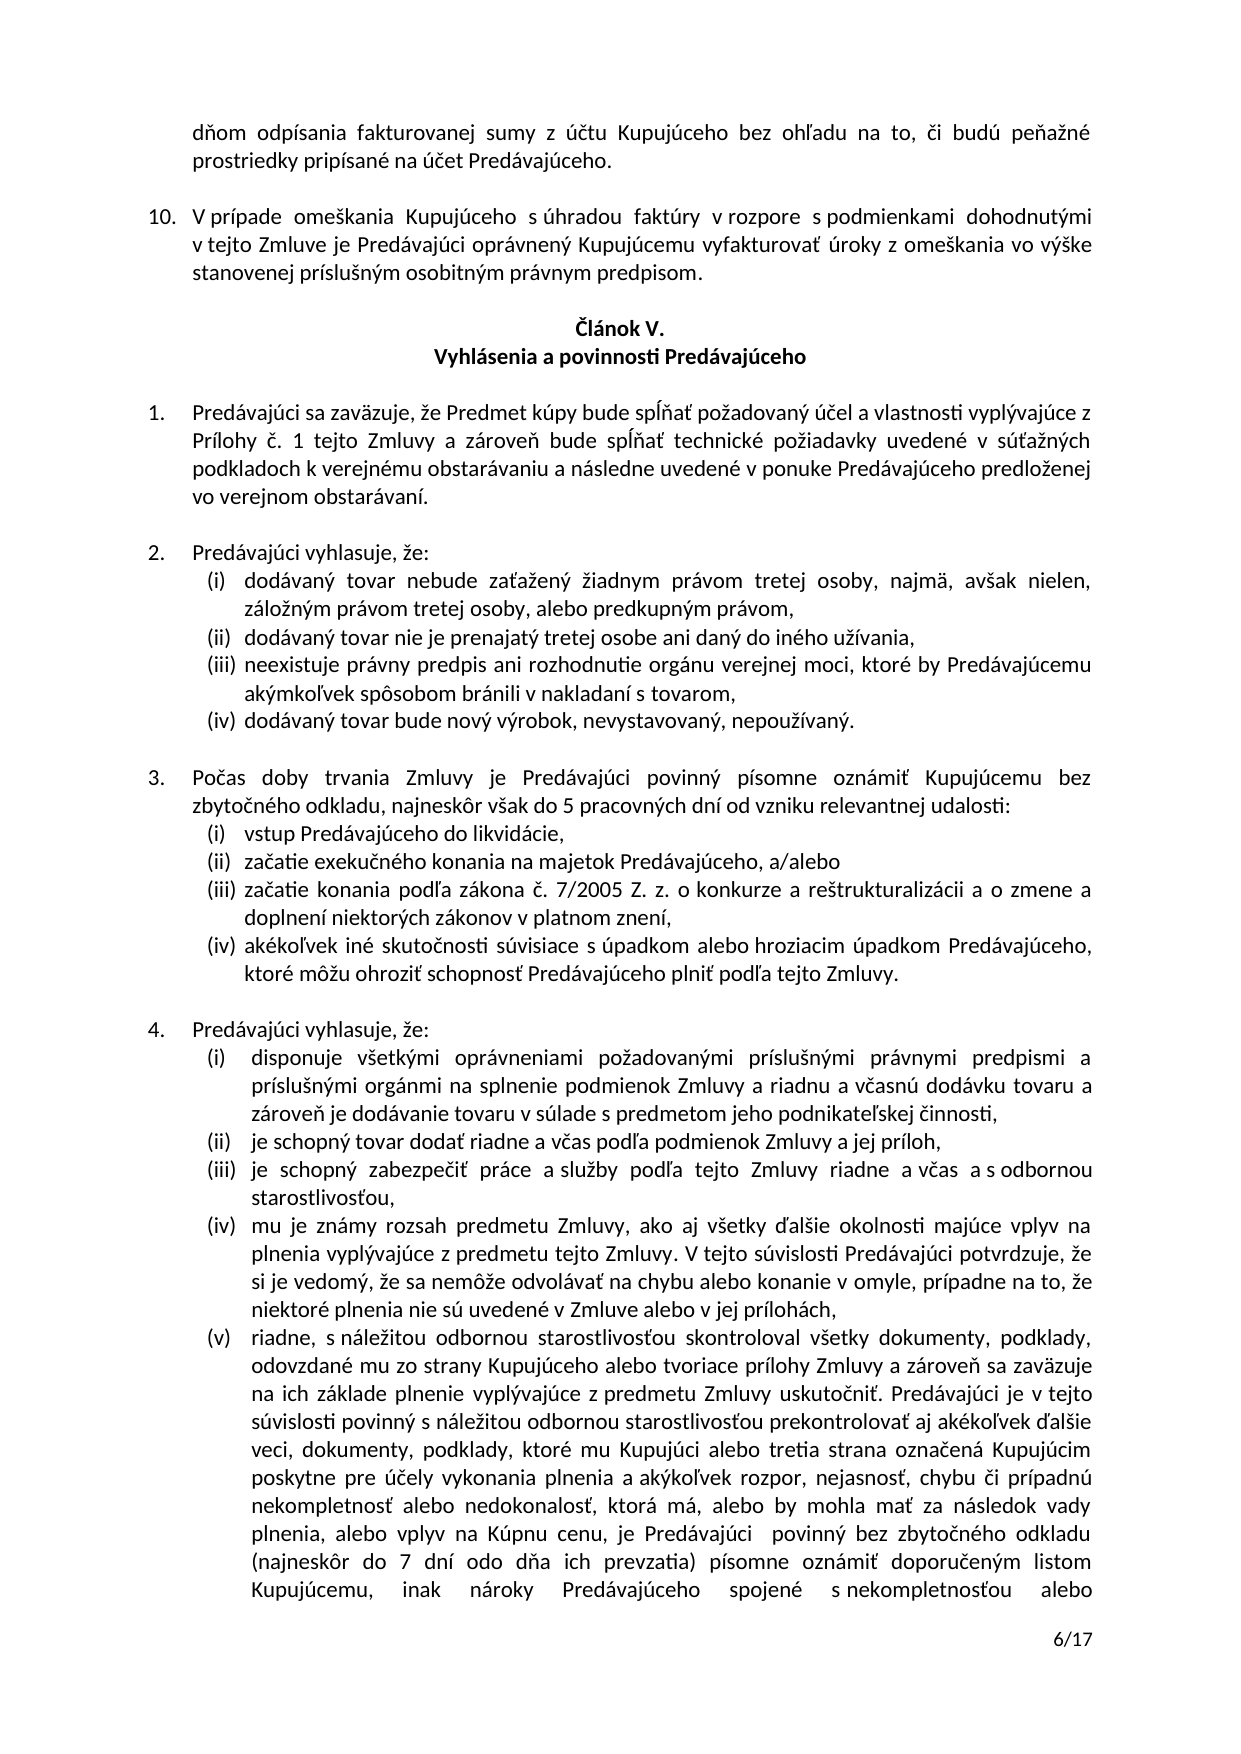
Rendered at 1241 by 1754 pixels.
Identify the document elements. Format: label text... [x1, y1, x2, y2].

list disponuje všetkými oprávneniami požadovanými príslušnými právnymi predpismi a príslušnými orgánmi na splnenie podmienok Zmluvy a riadnu a včasnú dodávku tovaru a zároveň je dodávanie tovaru v súlade s predmetom jeho podnikateľskej činnosti, [207, 1043, 1093, 1127]
list Vyhlásenia a povinnosti Predávajúceho [148, 342, 1093, 370]
list je schopný tovar dodať riadne a včas podľa podmienok Zmluvy a jej príloh, [207, 1127, 1093, 1155]
list V prípade omeškania Kupujúceho s úhradou faktúry v rozpore s podmienkami dohodnutými v tejto Zmluve je Predávajúci oprávnený Kupujúcemu vyfakturovať úroky z omeškania vo výške stanovenej príslušným osobitným právnym predpisom. [148, 202, 1093, 286]
list dodávaný tovar nebude zaťažený žiadnym právom tretej osoby, najmä, avšak nielen, záložným právom tretej osoby, alebo predkupným právom, [207, 567, 1093, 623]
list akékoľvek iné skutočnosti súvisiace s úpadkom alebo hroziacim úpadkom Predávajúceho, ktoré môžu ohroziť schopnosť Predávajúceho plniť podľa tejto Zmluvy. [207, 931, 1093, 987]
list 2. Predávajúci vyhlasuje, že: [148, 538, 1093, 567]
list Predávajúci sa zaväzuje, že Predmet kúpy bude spĺňať požadovaný účel a vlastnosti vyplývajúce z Prílohy č. 1 tejto Zmluvy a zároveň bude spĺňať technické požiadavky uvedené v súťažných podkladoch k verejnému obstarávaniu a následne uvedené v ponuke Predávajúceho predloženej vo verejnom obstarávaní. [148, 398, 1093, 511]
list mu je známy rozsah predmetu Zmluvy, ako aj všetky ďalšie okolnosti majúce vplyv na plnenia vyplývajúce z predmetu tejto Zmluvy. V tejto súvislosti Predávajúci potvrdzuje, že si je vedomý, že sa nemôže odvolávať na chybu alebo konanie v omyle, prípadne na to, že niektoré plnenia nie sú uvedené v Zmluve alebo v jej prílohách, [207, 1211, 1093, 1323]
list dodávaný tovar bude nový výrobok, nevystavovaný, nepoužívaný. [207, 707, 1093, 735]
list dodávaný tovar nie je prenajatý tretej osobe ani daný do iného užívania, [207, 623, 1093, 651]
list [148, 118, 1093, 174]
list vstup Predávajúceho do likvidácie, [207, 819, 1093, 847]
list 3. Počas doby trvania Zmluvy je Predávajúci povinný písomne oznámiť Kupujúcemu bez zbytočného odkladu, najneskôr však do 5 pracovných dní od vzniku relevantnej udalosti: [148, 763, 1093, 819]
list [207, 1323, 1093, 1603]
list začatie konania podľa zákona č. 7/2005 Z. z. o konkurze a reštrukturalizácii a o zmene a doplnení niektorých zákonov v platnom znení, [207, 875, 1093, 931]
list neexistuje právny predpis ani rozhodnutie orgánu verejnej moci, ktoré by Predávajúcemu akýmkoľvek spôsobom bránili v nakladaní s tovarom, [207, 651, 1093, 707]
text 4. Predávajúci vyhlasuje, že: [148, 1015, 1093, 1043]
list je schopný zabezpečiť práce a služby podľa tejto Zmluvy riadne a včas a s odbornou starostlivosťou, [207, 1155, 1093, 1211]
list Článok V. [148, 314, 1093, 342]
list začatie exekučného konania na majetok Predávajúceho, a/alebo [207, 847, 1093, 875]
